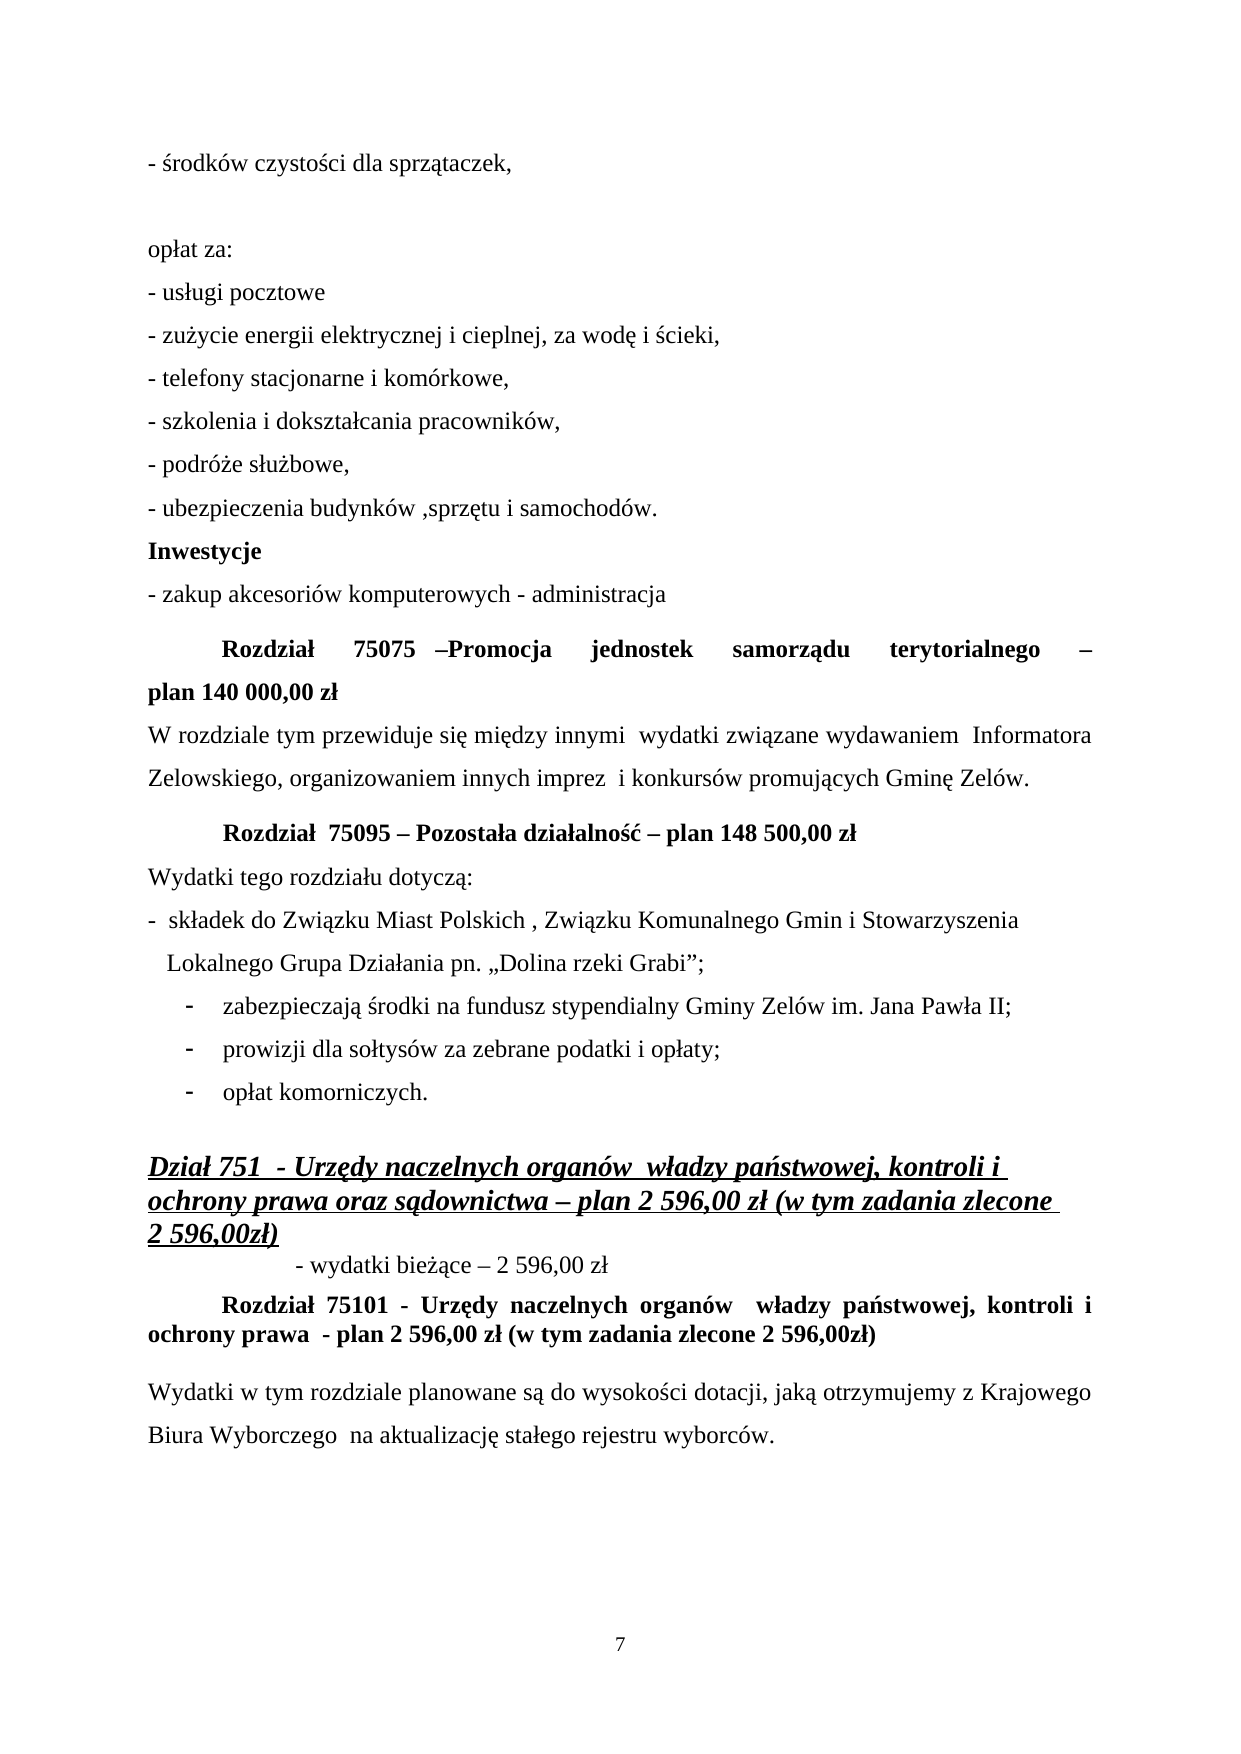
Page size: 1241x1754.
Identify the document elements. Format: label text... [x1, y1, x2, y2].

text Rozdział 75101 - Urzędy naczelnych organów władzy państwowej, kontroli i ochrony prawa - plan 2 596,00 zł (w tym zadania zlecone 2 596,00zł) [148, 1290, 1093, 1348]
text opłat za: [148, 234, 1093, 263]
text - wydatki bieżące – 2 596,00 zł [148, 1250, 1093, 1278]
text - zakup akcesoriów komputerowych - administracja [148, 579, 1093, 608]
text W rozdziale tym przewiduje się między innymi wydatki związane wydawaniem Informatora Zelowskiego, organizowaniem innych imprez i konkursów promujących Gminę Zelów. [148, 720, 1093, 792]
text Lokalnego Grupa Działania pn. „Dolina rzeki Grabi”; [148, 948, 1093, 977]
text - składek do Związku Miast Polskich , Związku Komunalnego Gmin i Stowarzyszenia [148, 905, 1093, 933]
text - środków czystości dla sprzątaczek, [148, 148, 1093, 176]
subtitle Rozdział 75095 – Pozostała działalność – plan 148 500,00 zł [148, 818, 1093, 847]
text Wydatki tego rozdziału dotyczą: [148, 862, 1093, 890]
list prowizji dla sołtysów za zebrane podatki i opłaty; [185, 1034, 1093, 1063]
text - zużycie energii elektrycznej i cieplnej, za wodę i ścieki, [148, 320, 1093, 349]
text - usługi pocztowe [148, 277, 1093, 306]
subtitle Inwestycje [148, 536, 1093, 564]
list zabezpieczają środki na fundusz stypendialny Gminy Zelów im. Jana Pawła II; [185, 991, 1093, 1020]
text Dział 751 - Urzędy naczelnych organów władzy państwowej, kontroli i ochrony prawa oraz sądownictwa – plan 2 596,00 zł (w tym zadania zlecone 2 596,00zł) [148, 1149, 1093, 1250]
text - szkolenia i dokształcania pracowników, [148, 406, 1093, 435]
text - podróże służbowe, [148, 449, 1093, 478]
list opłat komorniczych. [185, 1077, 1093, 1106]
text Wydatki w tym rozdziale planowane są do wysokości dotacji, jaką otrzymujemy z Krajowego Biura Wyborczego na aktualizację stałego rejestru wyborców. [148, 1377, 1093, 1448]
text - ubezpieczenia budynków ,sprzętu i samochodów. [148, 493, 1093, 521]
text - telefony stacjonarne i komórkowe, [148, 363, 1093, 392]
text Rozdział 75075 –Promocja jednostek samorządu terytorialnego – plan 140 000,00 zł [148, 634, 1093, 706]
